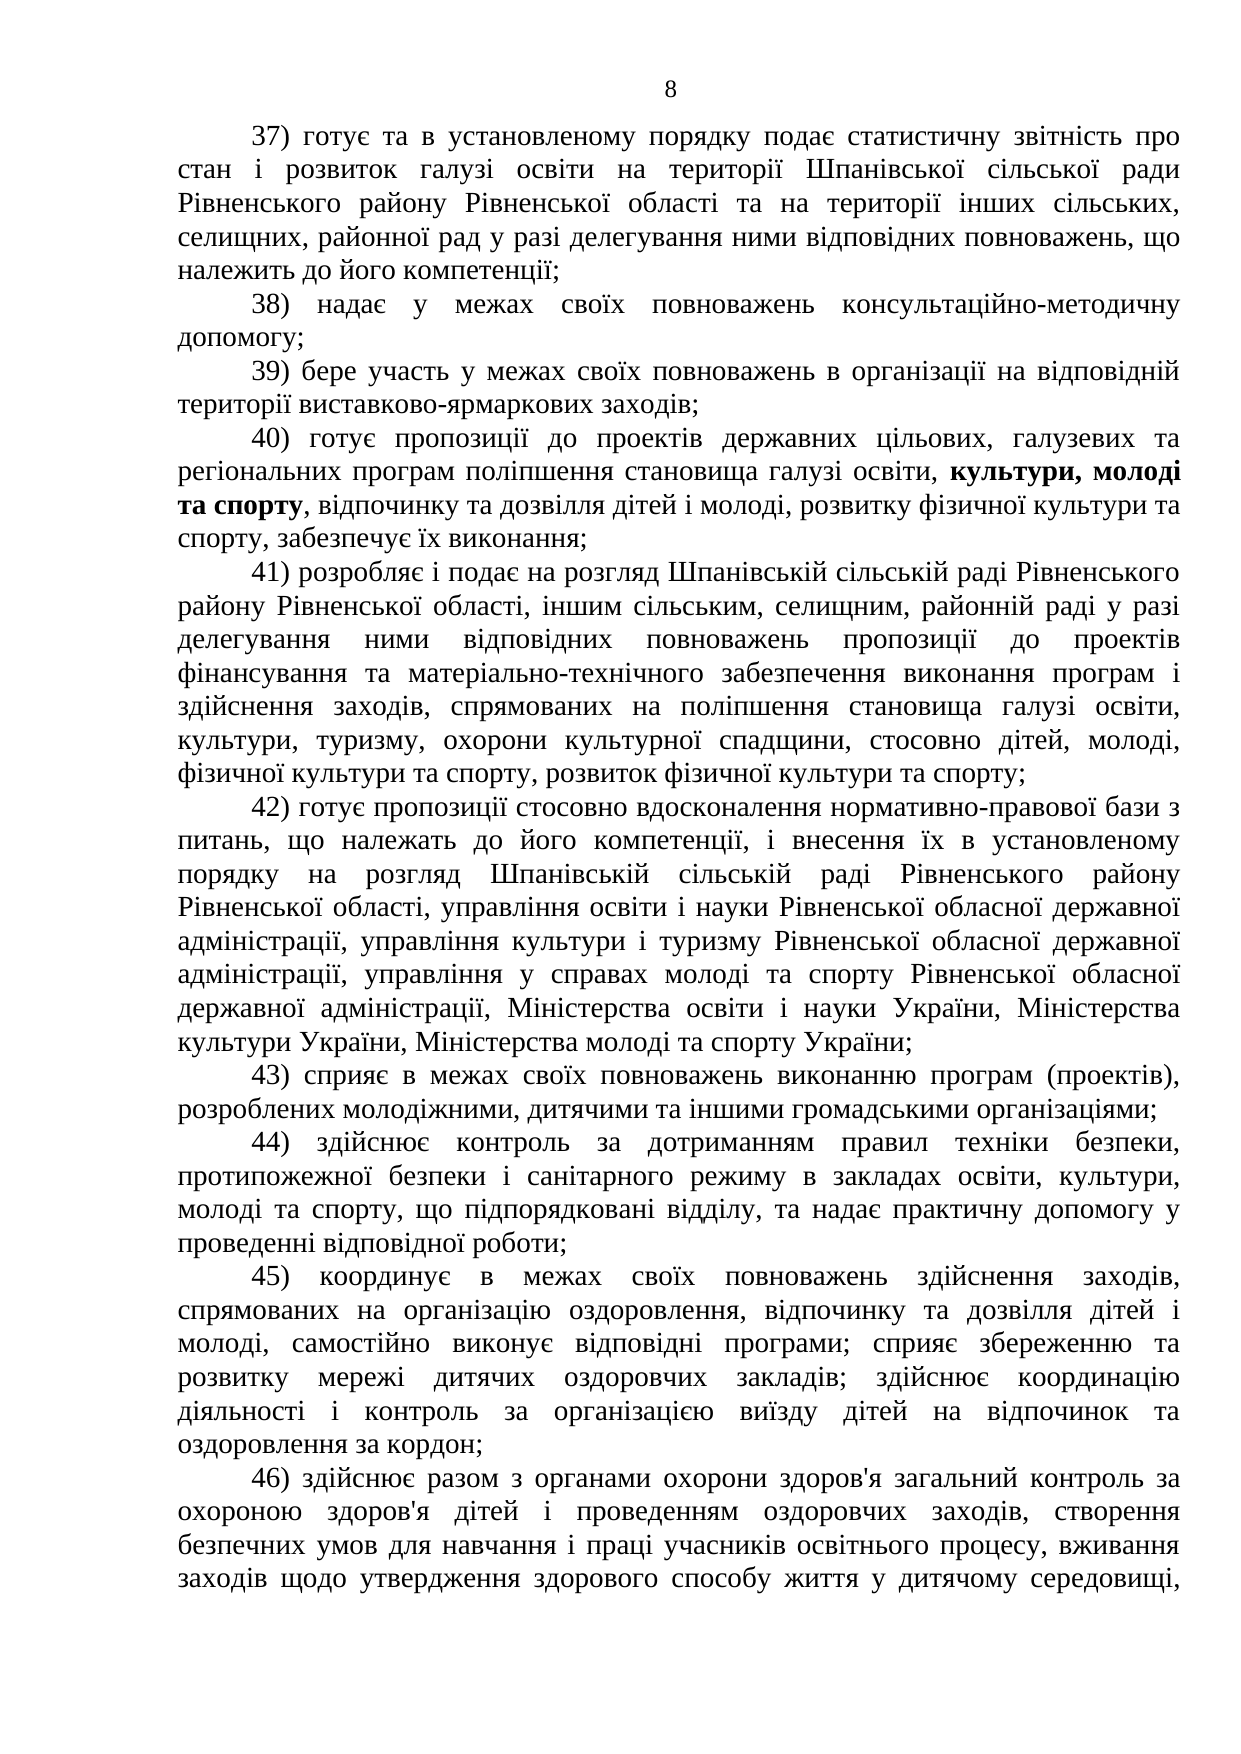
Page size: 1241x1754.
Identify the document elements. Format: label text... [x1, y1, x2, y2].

text 38) надає у межах своїх повноважень консультаційно-методичну допомогу; [177, 286, 1181, 353]
text 43) сприяє в межах своїх повноважень виконанню програм (проектiв), розроблених молодiжними, дитячими та iншими громадськими органiзацiями; [177, 1057, 1181, 1124]
text 45) координує в межах своїх повноважень здiйснення заходiв, спрямованих на органiзацiю оздоровлення, вiдпочинку та дозвiлля дiтей і молоді, самостiйно виконує вiдповiднi програми; сприяє збереженню та розвитку мережi дитячих оздоровчих закладiв; здійснює координацію діяльності і контроль за організацією виїзду дітей на відпочинок та оздоровлення за кордон; [177, 1258, 1181, 1460]
text 39) бере участь у межах своїх повноважень в органiзацiї на вiдповiднiй територiї виставково-ярмаркових заходiв; [177, 353, 1181, 420]
text 42) готує пропозицiї стосовно вдосконалення нормативно-правової бази з питань, що належать до його компетенцiї, i внесення їх в установленому порядку на розгляд Шпанівській сільській раді Рівненського району Рівненської області, управління освіти і науки Рівненської обласної державної адміністрації, управління культури і туризму Рівненської обласної державної адміністрації, управління у справах молоді та спорту Рівненської обласної державної адміністрації, Мiнiстерства освiти i науки України, Міністерства культури України, Міністерства молоді та спорту України; [177, 789, 1181, 1057]
text 40) готує пропозицiї до проектiв державних цiльових, галузевих та регiональних програм полiпшення становища галузі освіти, культури, молоді та спорту, вiдпочинку та дозвiлля дiтей і молоді, розвитку фiзичної культури та спорту, забезпечує їх виконання; [177, 420, 1181, 554]
text 44) здійснює контроль за дотриманням правил техніки безпеки, протипожежної безпеки і санітарного режиму в закладах освіти, культури, молоді та спорту, що підпорядковані відділу, та надає практичну допомогу у проведенні відповідної роботи; [177, 1124, 1181, 1258]
text 37) готує та в установленому порядку подає статистичну звiтність про стан i розвиток галузі освiти на території Шпанівської сільської ради Рівненського району Рівненської області та на території інших сільських, селищних, районної рад у разі делегування ними відповідних повноважень, що належить до його компетенцiї; [177, 118, 1181, 286]
text 41) розробляє i подає на розгляд Шпанівській сільській раді Рівненського району Рівненської області, іншим сільським, селищним, районній раді у разі делегування ними відповідних повноважень пропозицiї до проектiв фiнансування та матерiально-технiчного забезпечення виконання програм i здiйснення заходiв, спрямованих на полiпшення становища галузі освіти, культури, туризму, охорони культурної спадщини, стосовно дітей, молоді, фізичної культури та спорту, розвиток фiзичної культури та спорту; [177, 554, 1181, 789]
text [177, 1460, 1181, 1594]
